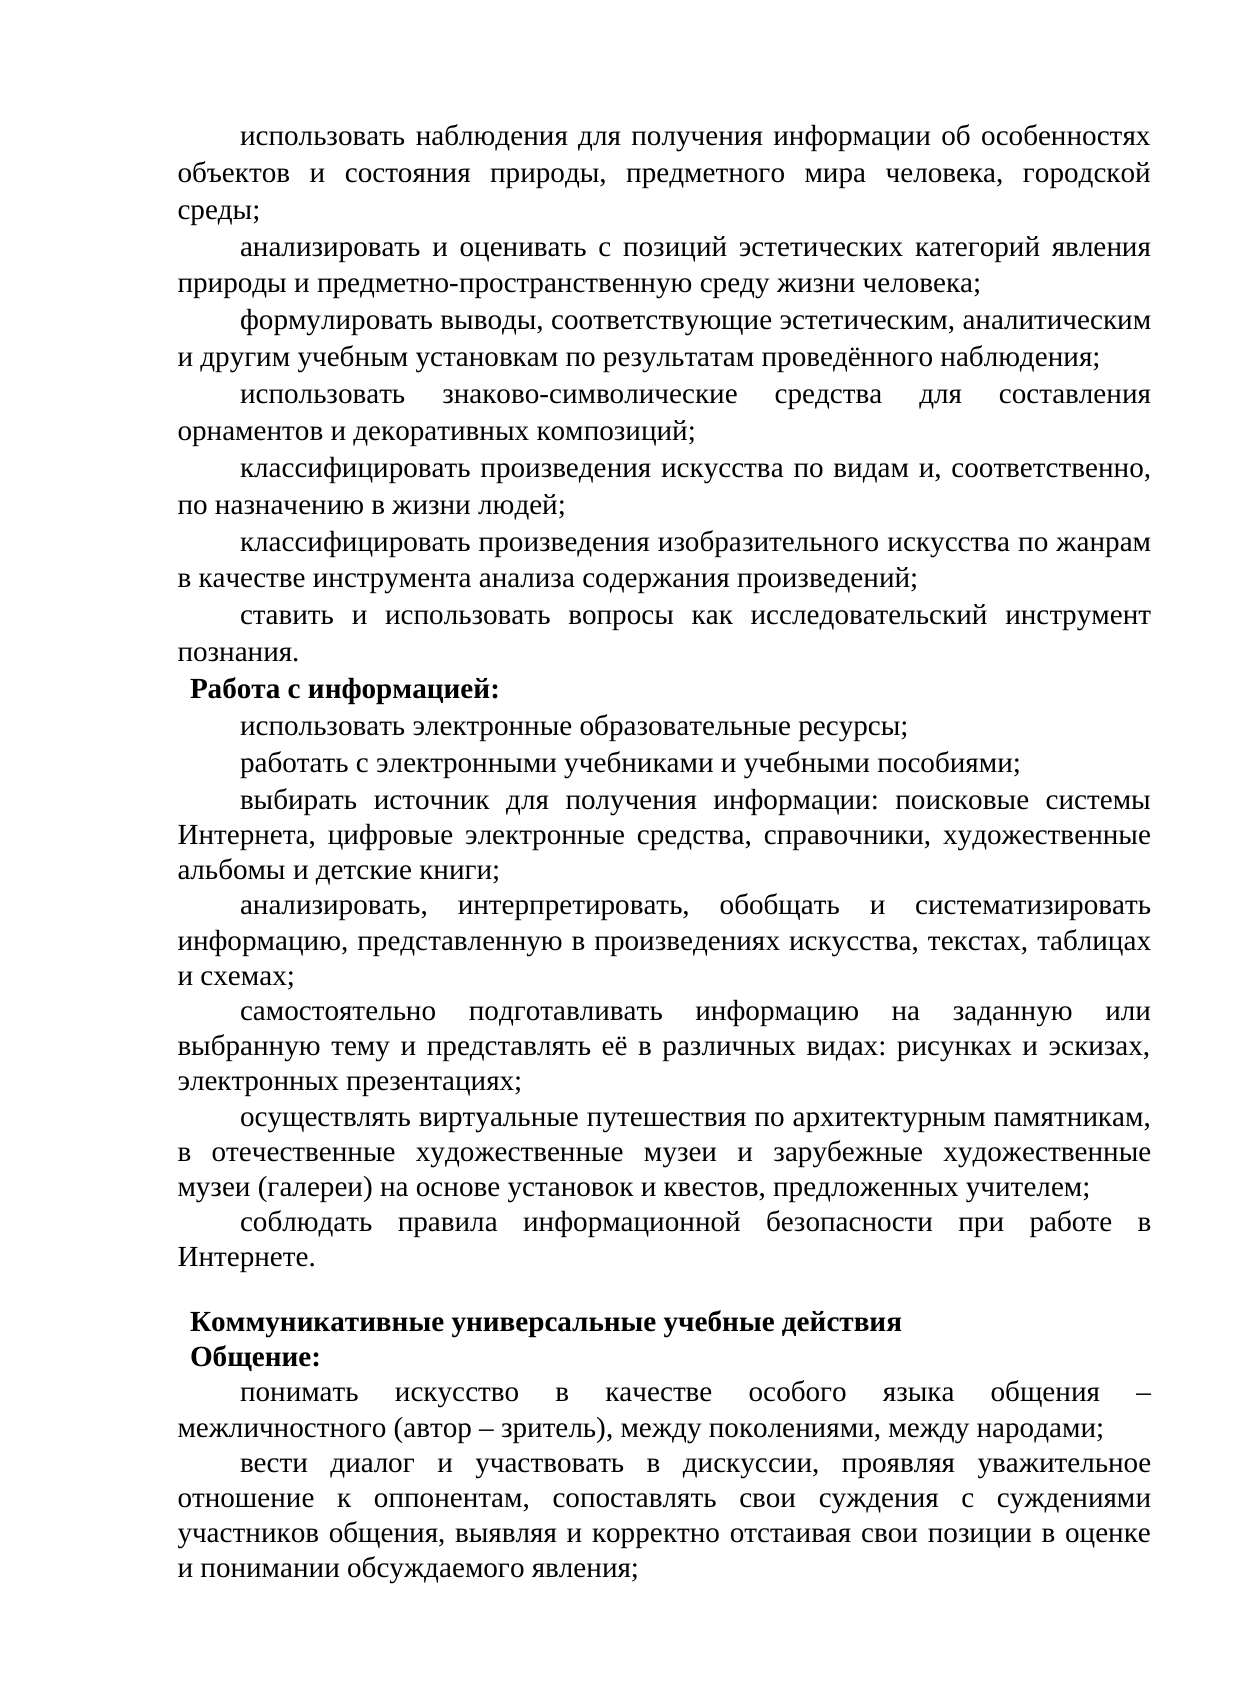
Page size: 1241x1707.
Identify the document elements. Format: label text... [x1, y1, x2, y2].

text ставить и использовать вопросы как исследовательский инструмент познания. [177, 597, 1152, 668]
text формулировать выводы, соответствующие эстетическим, аналитическим и другим учебным установкам по результатам проведённого наблюдения; [177, 302, 1152, 373]
text анализировать и оценивать с позиций эстетических категорий явления природы и предметно-пространственную среду жизни человека; [177, 229, 1152, 299]
text соблюдать правила информационной безопасности при работе в Интернете. [177, 1204, 1152, 1273]
text Работа с информацией: [190, 671, 1152, 705]
text классифицировать произведения искусства по видам и, соответственно, по назначению в жизни людей; [177, 450, 1152, 520]
text использовать наблюдения для получения информации об особенностях объектов и состояния природы, предметного мира человека, городской среды; [177, 118, 1152, 225]
text самостоятельно подготавливать информацию на заданную или выбранную тему и представлять её в различных видах: рисунках и эскизах, электронных презентациях; [177, 993, 1152, 1097]
text Коммуникативные универсальные учебные действия [190, 1304, 1152, 1338]
text классифицировать произведения изобразительного искусства по жанрам в качестве инструмента анализа содержания произведений; [177, 524, 1152, 594]
text Общение: [190, 1339, 1152, 1373]
text использовать знаково-символические средства для составления орнаментов и декоративных композиций; [177, 376, 1152, 447]
text понимать искусство в качестве особого языка общения – межличностного (автор – зритель), между поколениями, между народами; [177, 1374, 1152, 1443]
text осуществлять виртуальные путешествия по архитектурным памятникам, в отечественные художественные музеи и зарубежные художественные музеи (галереи) на основе установок и квестов, предложенных учителем; [177, 1099, 1152, 1203]
text вести диалог и участвовать в дискуссии, проявляя уважительное отношение к оппонентам, сопоставлять свои суждения с суждениями участников общения, выявляя и корректно отстаивая свои позиции в оценке и понимании обсуждаемого явления; [177, 1445, 1152, 1584]
text использовать электронные образовательные ресурсы; [177, 708, 1152, 742]
text работать с электронными учебниками и учебными пособиями; [177, 745, 1152, 778]
text анализировать, интерпретировать, обобщать и систематизировать информацию, представленную в произведениях искусства, текстах, таблицах и схемах; [177, 887, 1152, 991]
text выбирать источник для получения информации: поисковые системы Интернета, цифровые электронные средства, справочники, художественные альбомы и детские книги; [177, 782, 1152, 886]
